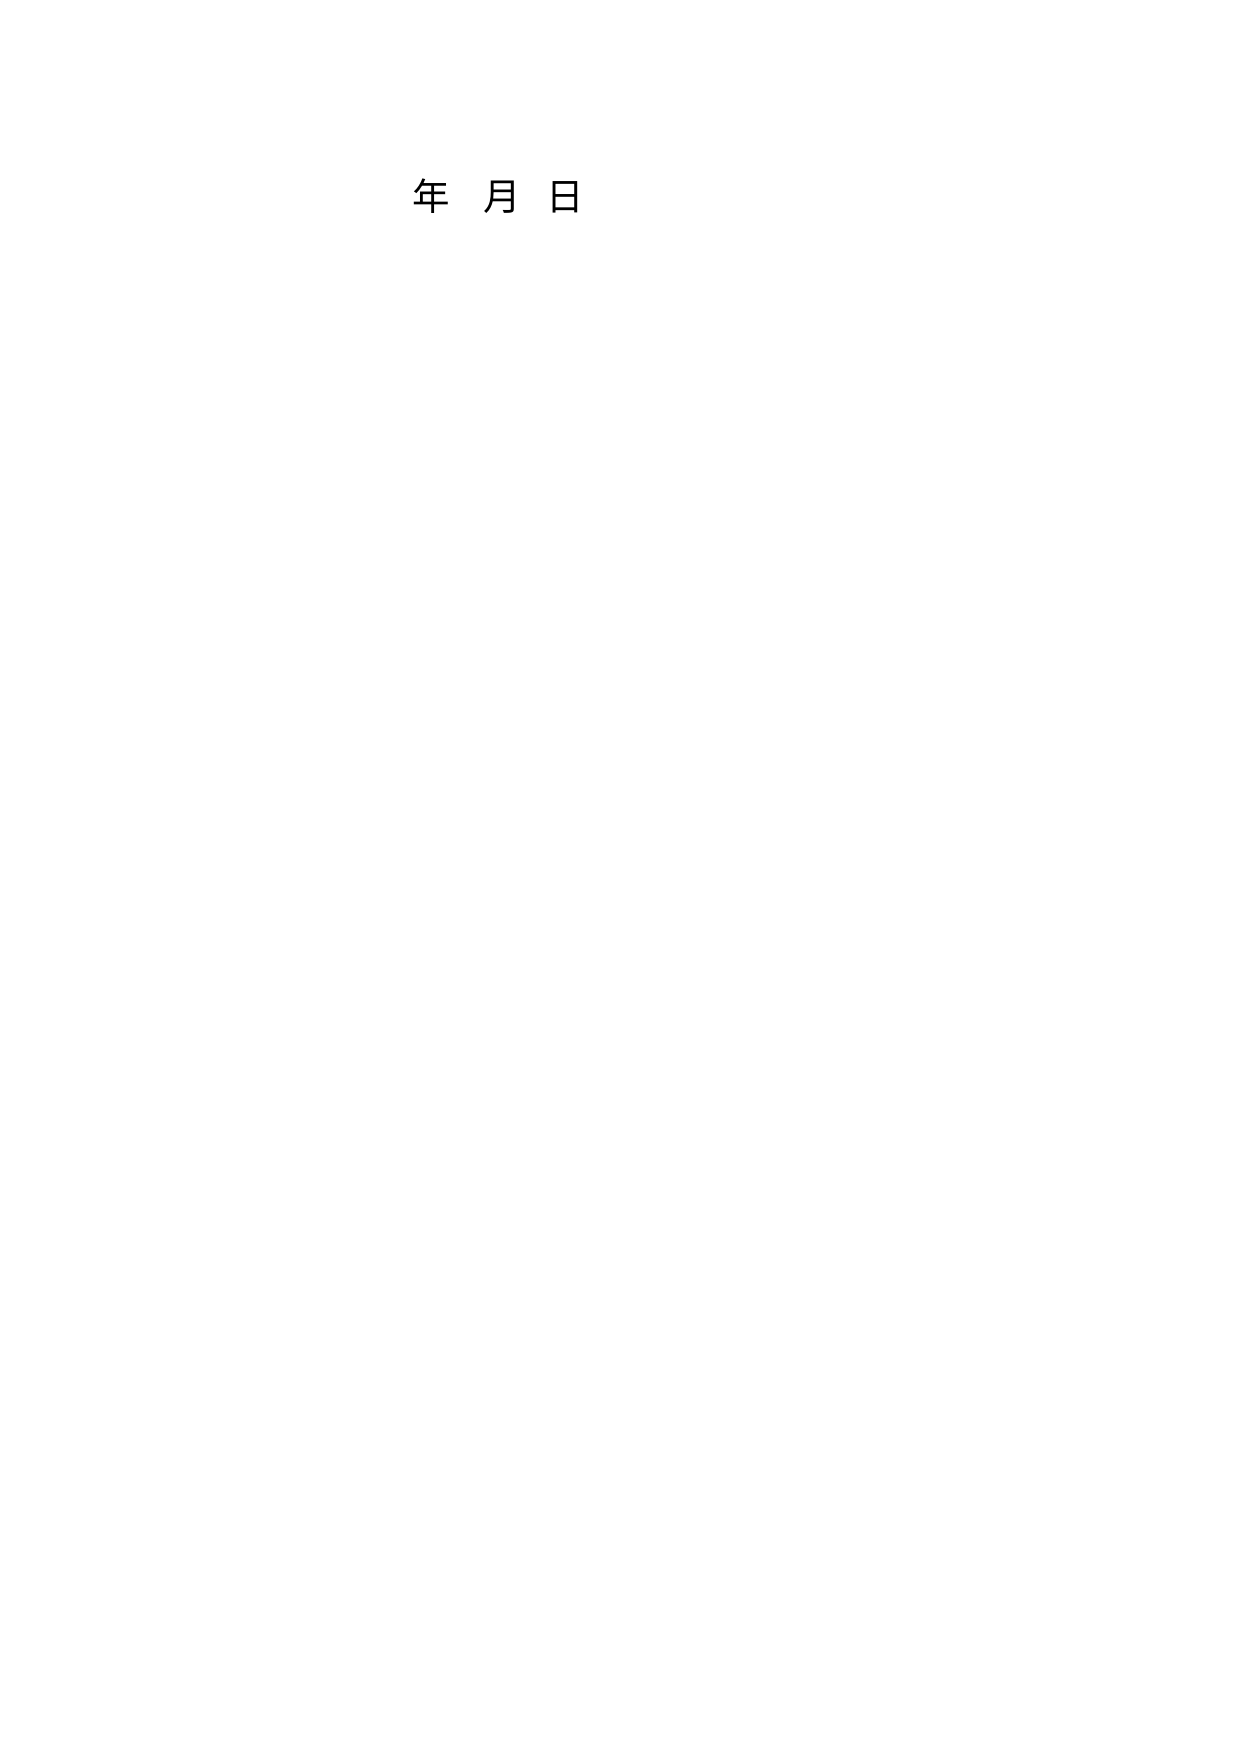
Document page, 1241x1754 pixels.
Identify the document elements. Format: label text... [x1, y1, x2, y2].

text 年 月 日 [187, 162, 1053, 227]
